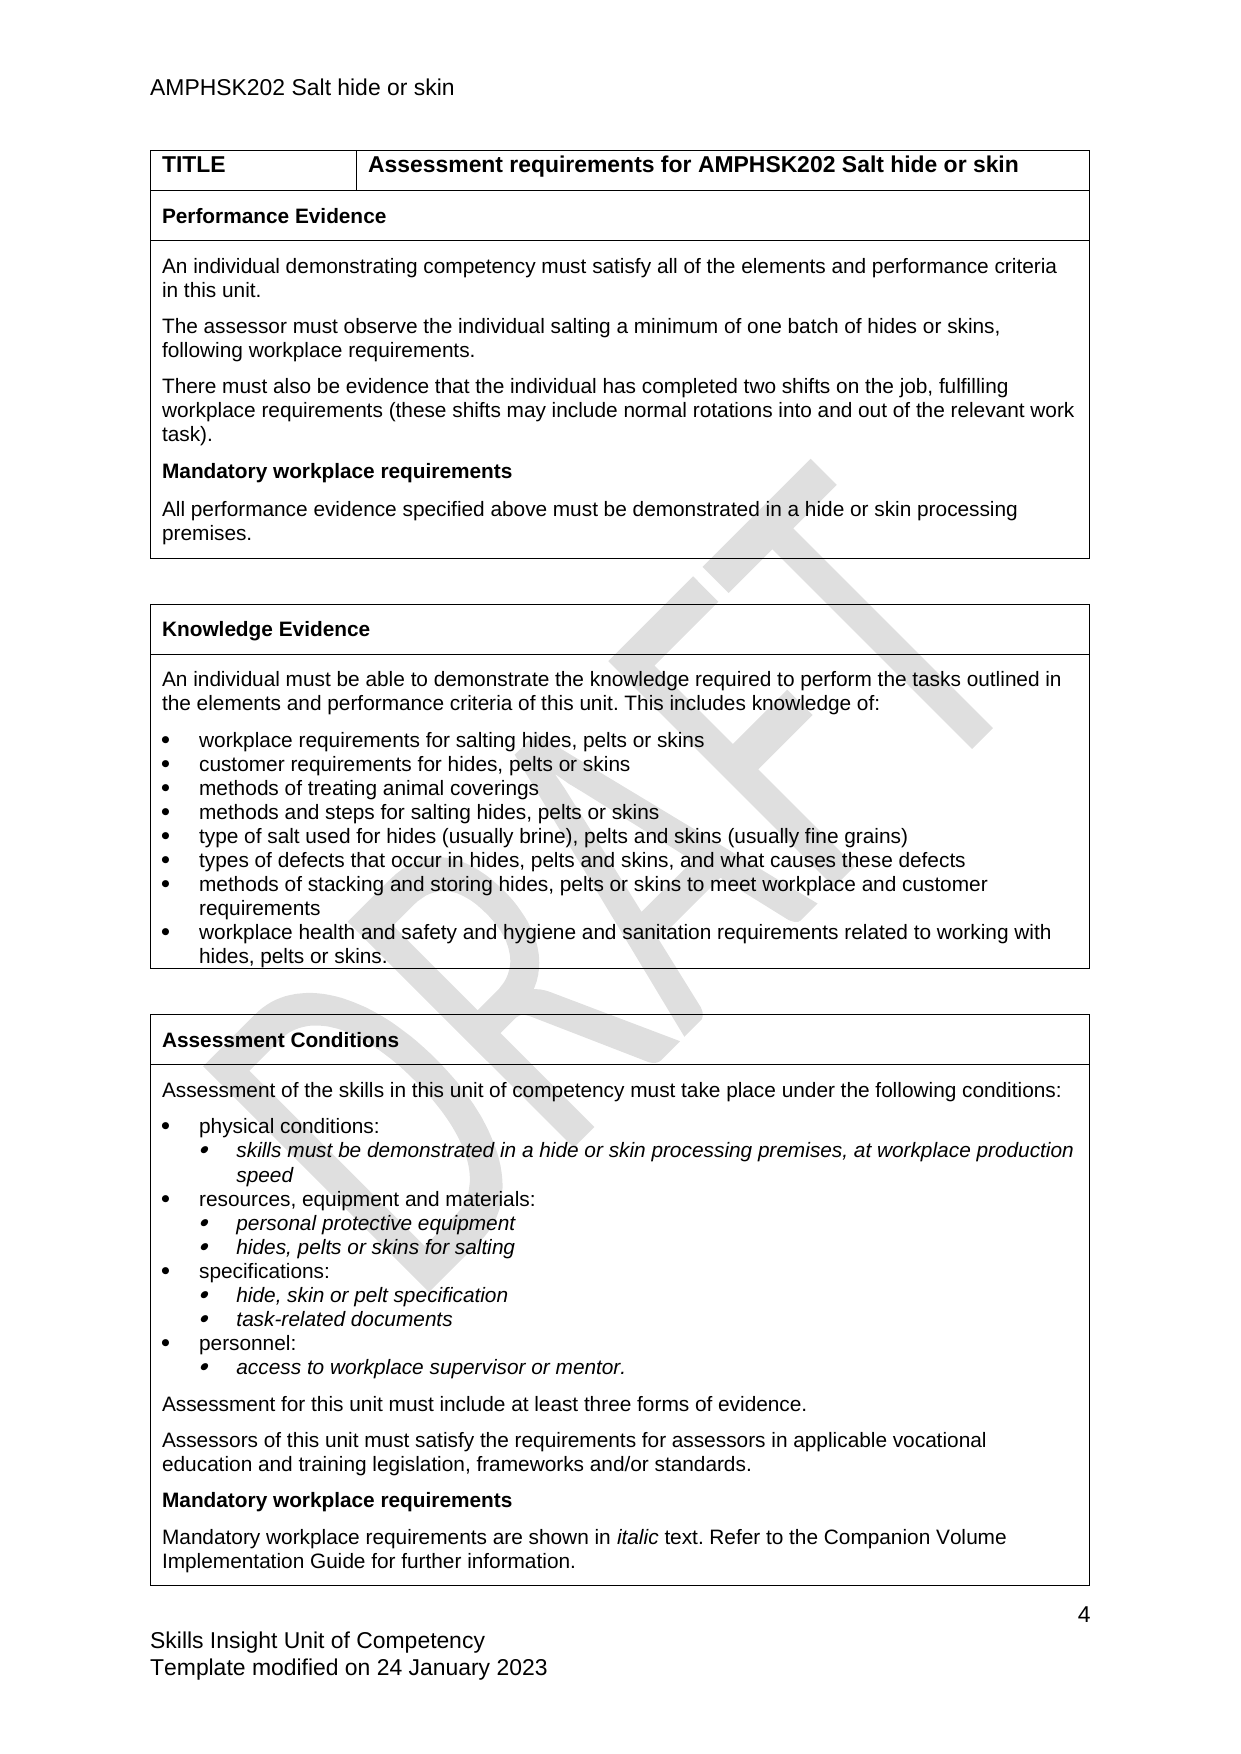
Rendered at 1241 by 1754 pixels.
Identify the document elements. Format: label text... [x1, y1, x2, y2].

table_cell Performance Evidence [151, 191, 1089, 240]
table_header Knowledge Evidence [151, 605, 1089, 654]
table_cell An individual demonstrating competency must satisfy all of the elements and performance criteria in this unit. The assessor must observe the individual salting a minimum of one batch of hides or skins, following workplace requirements. There must also be evidence that the individual has completed two shifts on the job, fulfilling workplace requirements (these shifts may include normal rotations into and out of the relevant work task). Mandatory workplace requirements All performance evidence specified above must be demonstrated in a hide or skin processing premises. [151, 241, 1089, 558]
table_cell An individual must be able to demonstrate the knowledge required to perform the tasks outlined in the elements and performance criteria of this unit. This includes knowledge of: workplace requirements for salting hides, pelts or skins customer requirements for hides, pelts or skins methods of treating animal coverings methods and steps for salting hides, pelts or skins type of salt used for hides (usually brine), pelts and skins (usually fine grains) types of defects that occur in hides, pelts and skins, and what causes these defects methods of stacking and storing hides, pelts or skins to meet workplace and customer requirements workplace health and safety and hygiene and sanitation requirements related to working with hides, pelts or skins. [151, 655, 1089, 968]
table_header TITLE [151, 151, 356, 190]
table_header Assessment requirements for AMPHSK202 Salt hide or skin [357, 151, 1089, 190]
table_header Assessment Conditions [151, 1015, 1089, 1064]
table_cell Assessment of the skills in this unit of competency must take place under the following conditions: physical conditions: skills must be demonstrated in a hide or skin processing premises, at workplace production speed resources, equipment and materials: personal protective equipment hides, pelts or skins for salting specifications: hide, skin or pelt specification task-related documents personnel: access to workplace supervisor or mentor. Assessment for this unit must include at least three forms of evidence. Assessors of this unit must satisfy the requirements for assessors in applicable vocational education and training legislation, frameworks and/or standards. Mandatory workplace requirements Mandatory workplace requirements are shown in italic text. Refer to the Companion Volume Implementation Guide for further information. [151, 1065, 1089, 1585]
